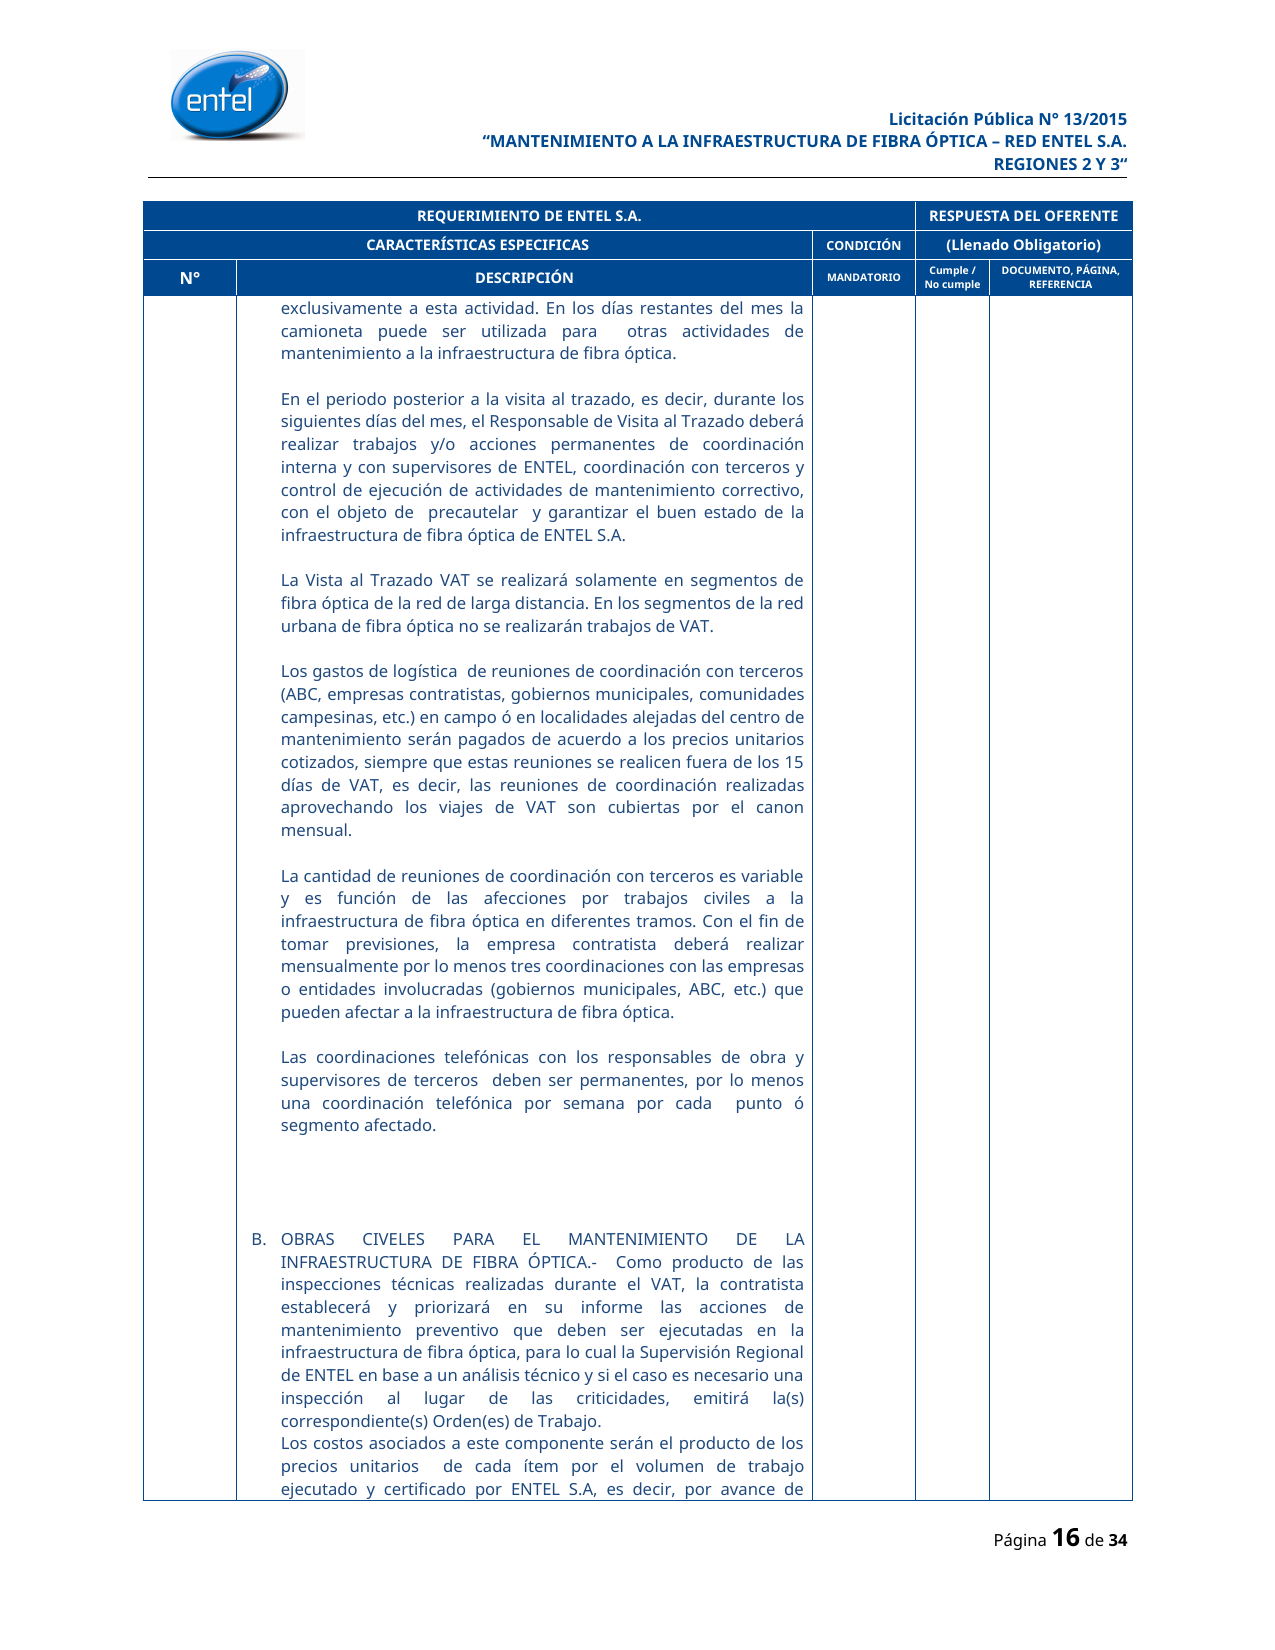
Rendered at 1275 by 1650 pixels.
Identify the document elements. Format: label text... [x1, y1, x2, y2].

table_cell DOCUMENTO, PÁGINA, REFERENCIA [990, 260, 1132, 295]
table_cell (Llenado Obligatorio) [916, 231, 1132, 259]
table_cell CARACTERÍSTICAS ESPECIFICAS [144, 231, 812, 259]
table_cell [813, 296, 915, 1500]
table_header REQUERIMIENTO DE ENTEL S.A. [144, 202, 915, 230]
table_cell DESCRIPCIÓN [237, 260, 812, 295]
table_cell [990, 296, 1132, 1500]
table_cell [916, 296, 989, 1500]
table_cell [144, 296, 236, 1500]
table_cell Cumple / No cumple [916, 260, 989, 295]
table_cell N° [144, 260, 236, 295]
table_cell MANDATORIO [813, 260, 915, 295]
table_cell CONDICIÓN [813, 231, 915, 259]
table_header RESPUESTA DEL OFERENTE [916, 202, 1132, 230]
picture [170, 49, 305, 141]
